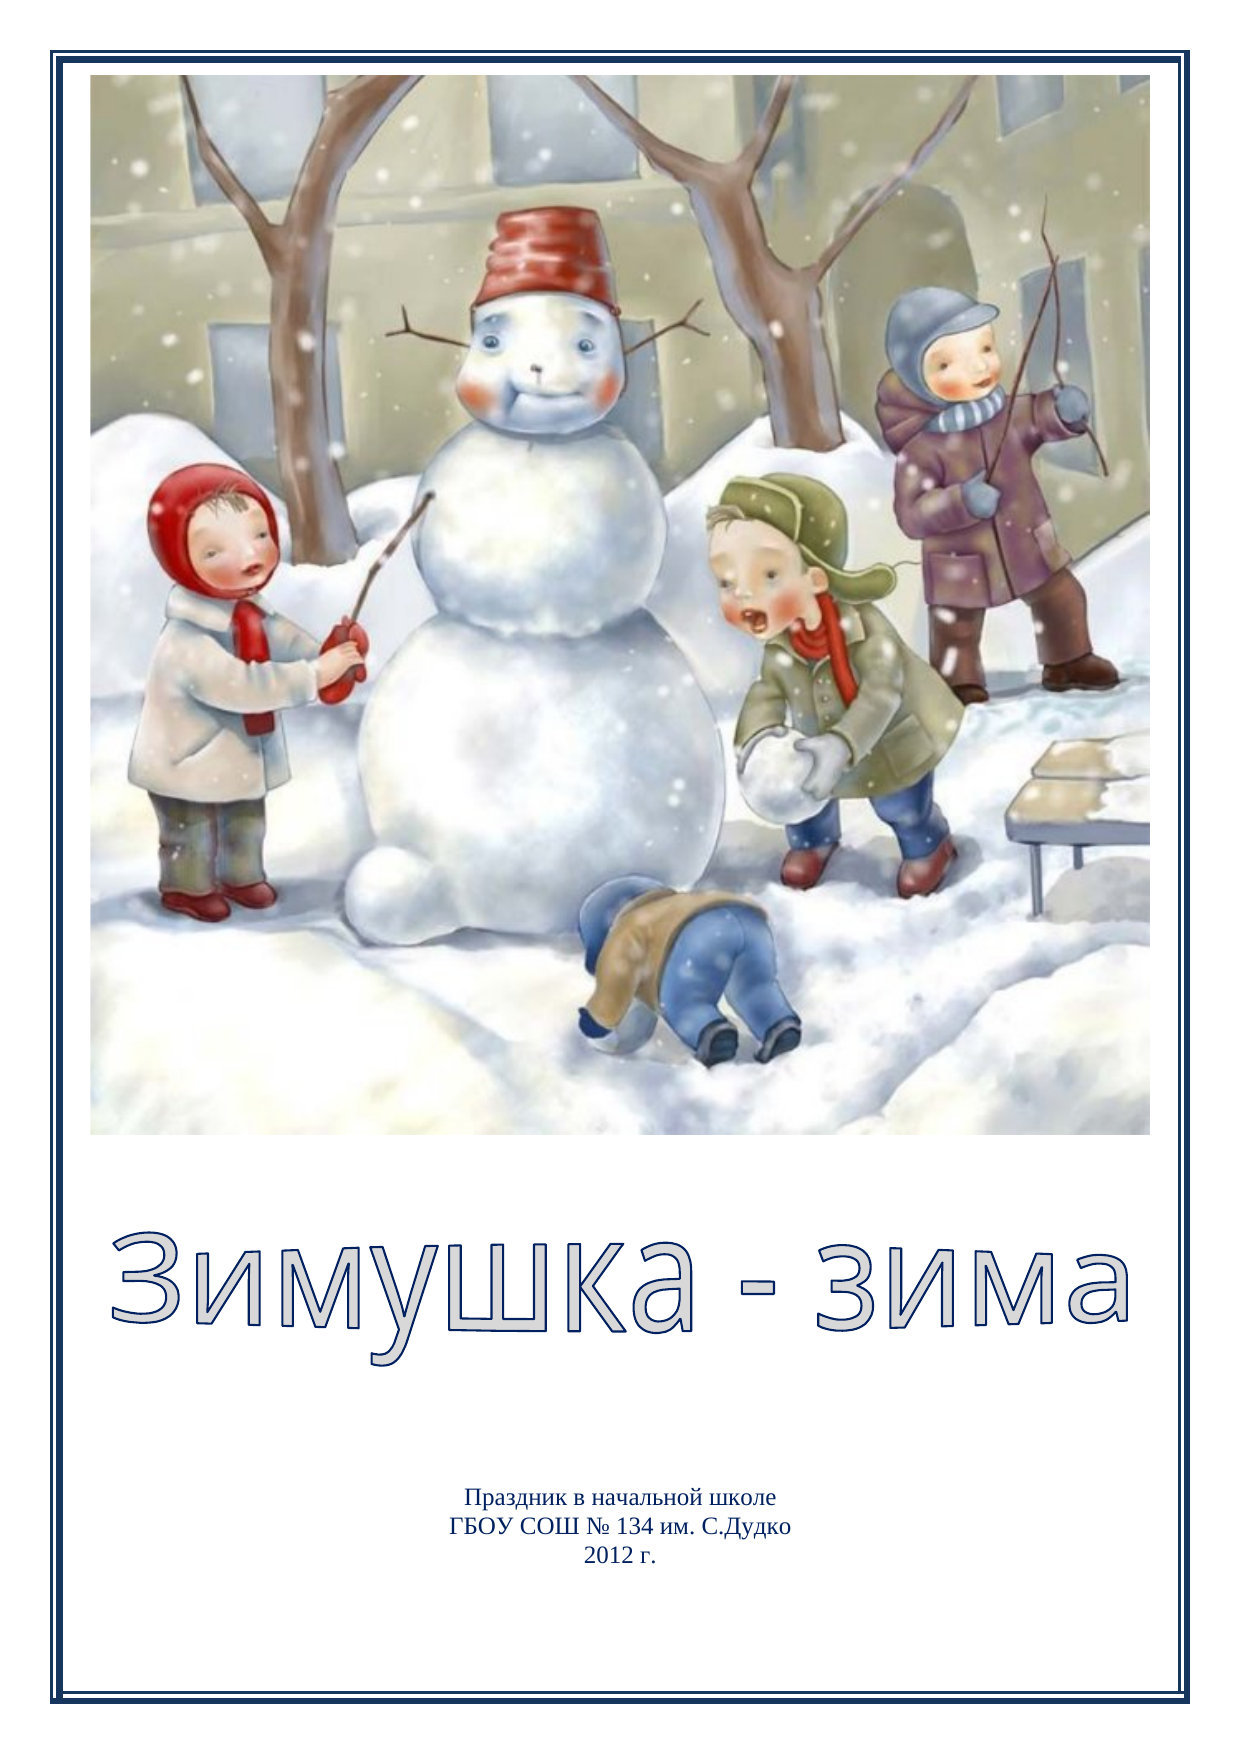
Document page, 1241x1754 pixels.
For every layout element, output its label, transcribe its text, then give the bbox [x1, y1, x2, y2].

picture [90, 75, 1150, 1135]
text ГБОУ СОШ № 134 им. С.Дудко [75, 1511, 1165, 1540]
text Праздник в начальной школе [75, 1482, 1165, 1511]
text 2012 г. [75, 1540, 1165, 1569]
